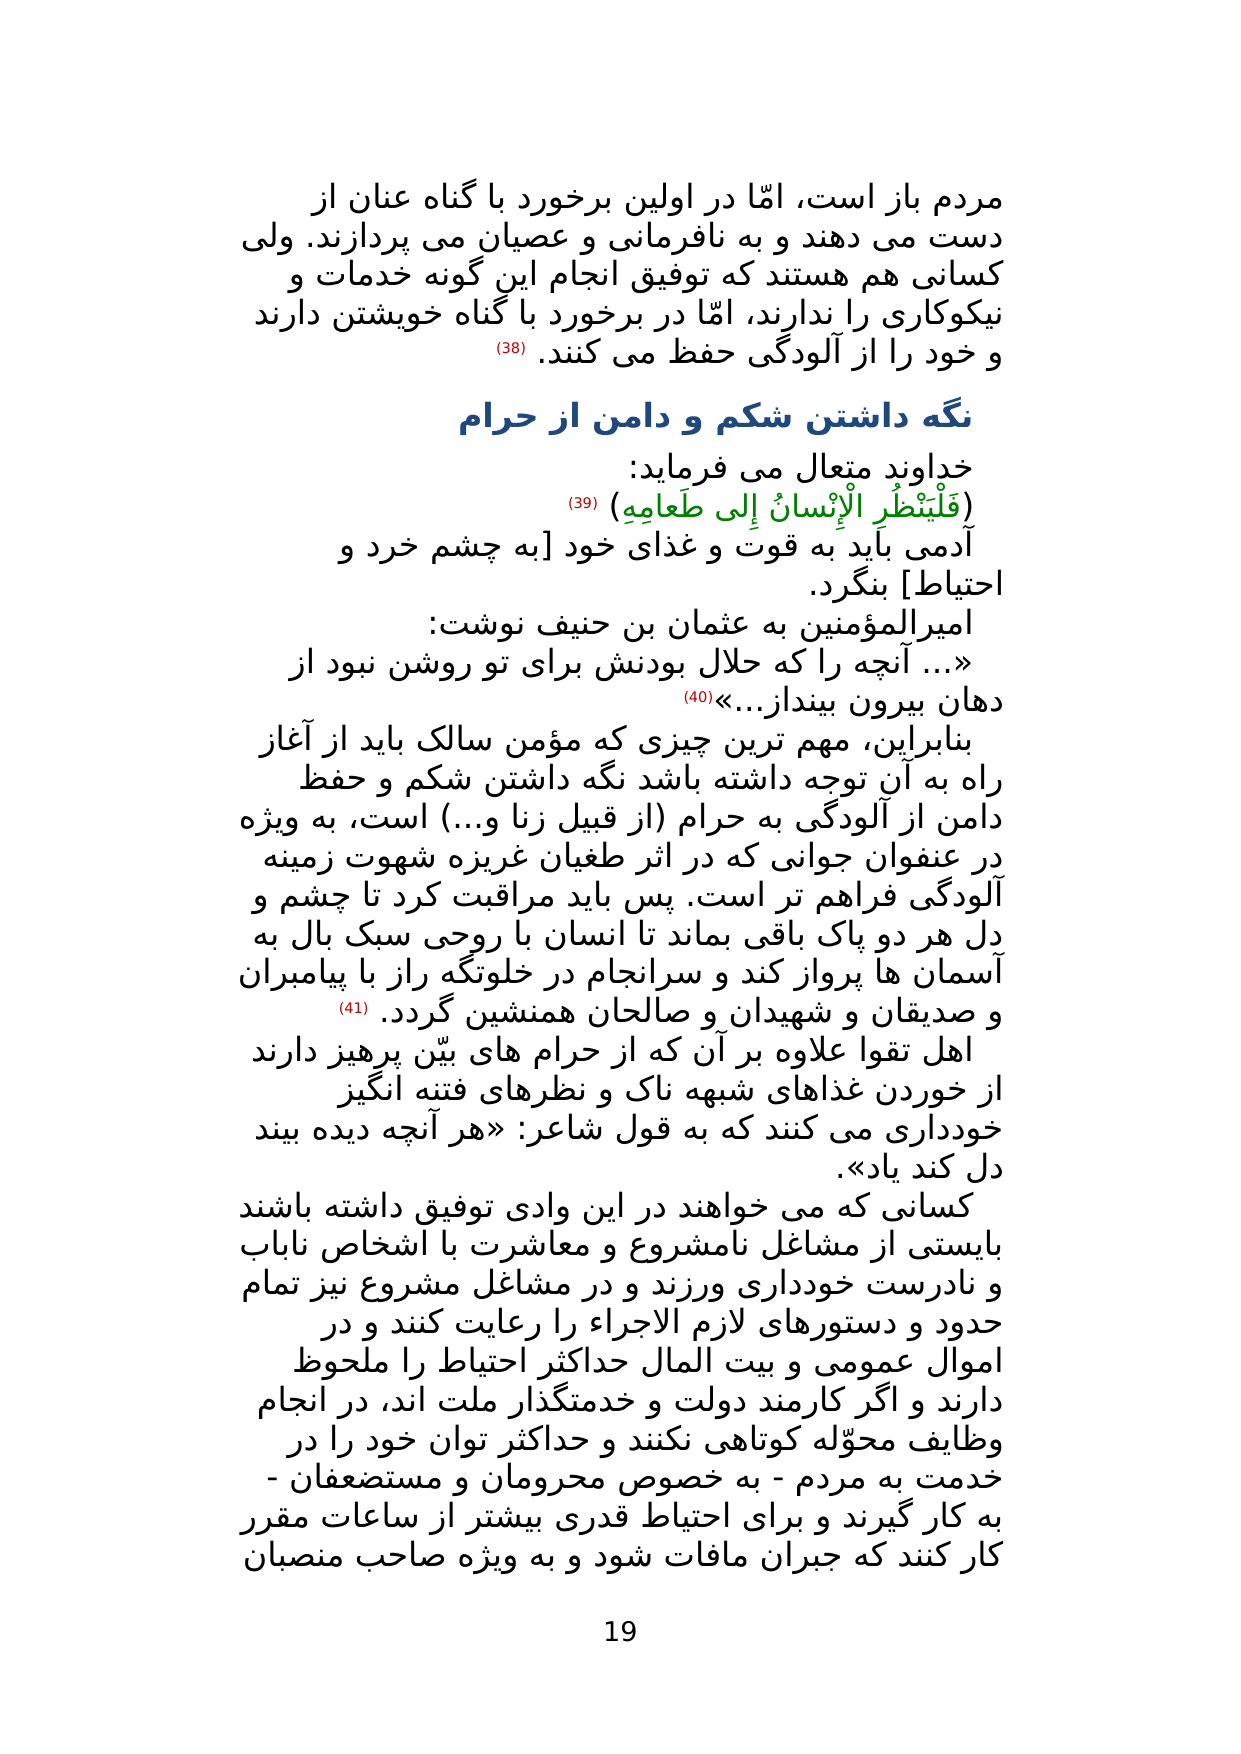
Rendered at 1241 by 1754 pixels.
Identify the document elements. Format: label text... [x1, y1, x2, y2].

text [236, 177, 1004, 371]
subtitle نگه داشتن شکم و دامن از حرام [236, 396, 1004, 435]
text خداوند متعال می فرماید: [236, 448, 1004, 487]
text «... آنچه را که حلال بودنش برای تو روشن نبود از دهان بیرون بینداز...»(40) [236, 642, 1004, 720]
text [236, 1186, 1004, 1574]
text آدمی باید به قوت و غذای خود [به چشم خرد و احتیاط] بنگرد. [236, 526, 1004, 603]
text (فَلْیَنْظُرِ الْإِنْسانُ إِلی طَعامِهِ) (39) [236, 487, 1004, 526]
text اهل تقوا علاوه بر آن که از حرام های بیّن پرهیز دارند از خوردن غذاهای شبهه ناک و نظرهای فتنه انگیز خودداری می کنند که به قول شاعر: «هر آنچه دیده بیند دل کند یاد». [236, 1031, 1004, 1186]
text امیرالمؤمنین به عثمان بن حنیف نوشت: [236, 603, 1004, 642]
text بنابراین، مهم ترین چیزی که مؤمن سالک باید از آغاز راه به آن توجه داشته باشد نگه داشتن شکم و حفظ دامن از آلودگی به حرام (از قبیل زنا و...) است، به ویژه در عنفوان جوانی که در اثر طغیان غریزه شهوت زمینه آلودگی فراهم تر است. پس باید مراقبت کرد تا چشم و دل هر دو پاک باقی بماند تا انسان با روحی سبک بال به آسمان ها پرواز کند و سرانجام در خلوتگه راز با پیامبران و صدیقان و شهیدان و صالحان همنشین گردد. (41) [236, 720, 1004, 1031]
